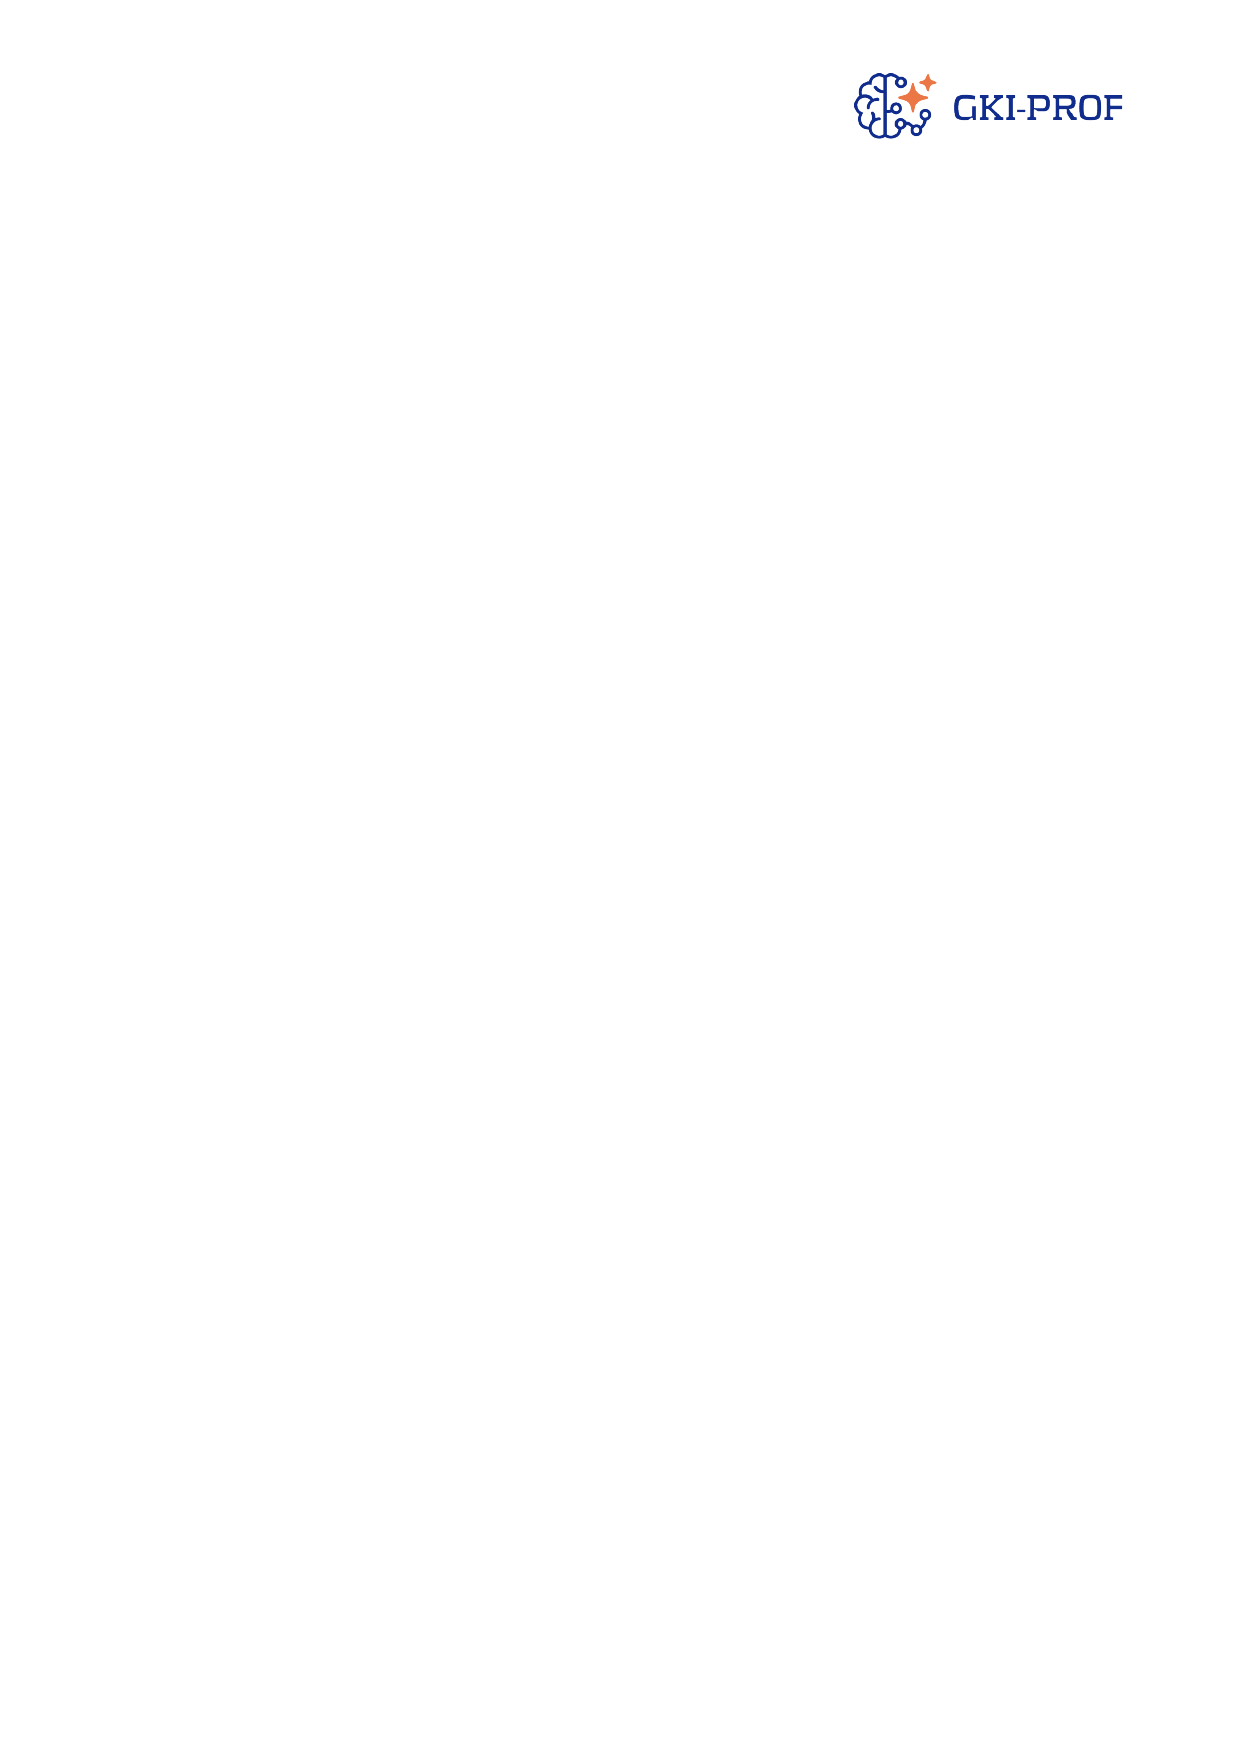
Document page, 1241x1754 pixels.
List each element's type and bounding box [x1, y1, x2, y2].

picture [854, 73, 1123, 139]
